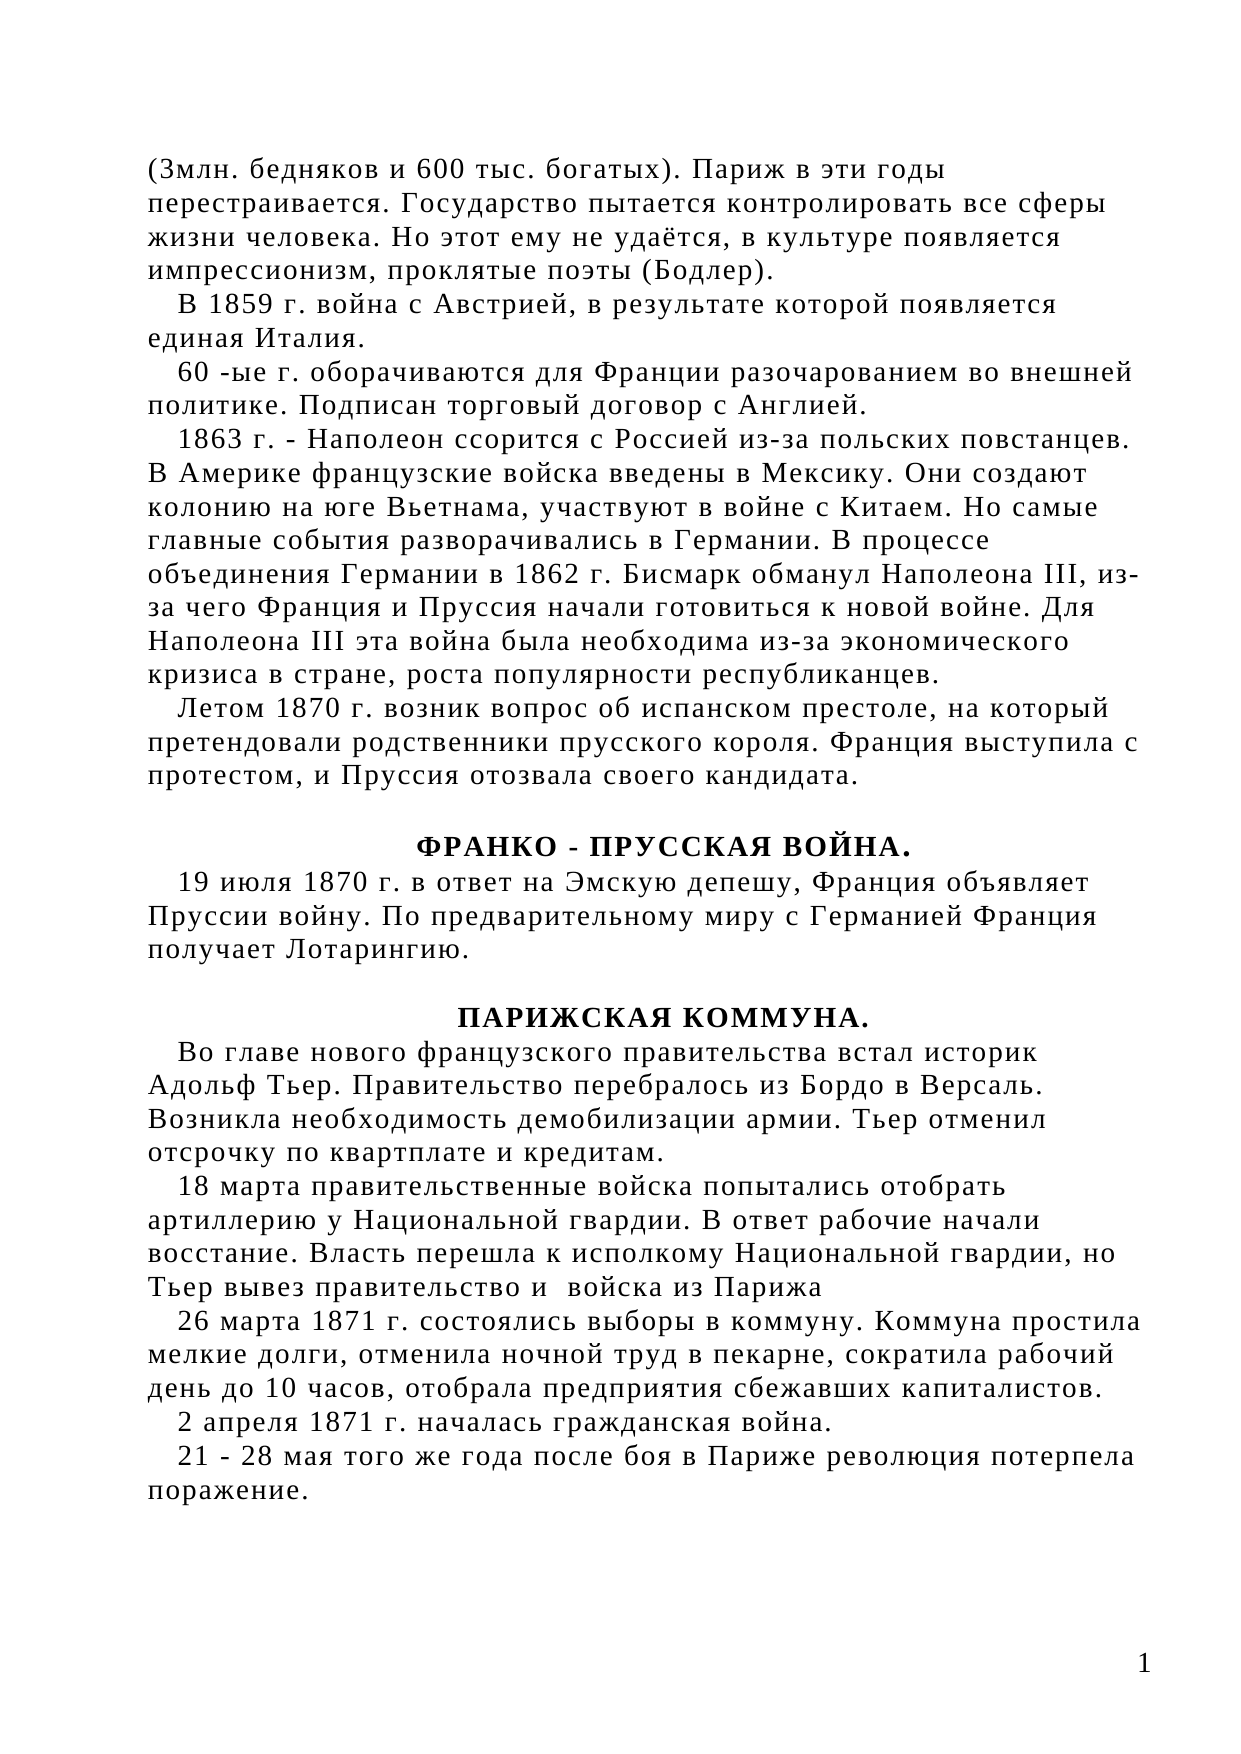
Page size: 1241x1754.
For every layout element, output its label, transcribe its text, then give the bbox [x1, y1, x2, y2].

text 26 марта 1871 г. состоялись выборы в коммуну. Коммуна простила мелкие долги, отменила ночной труд в пекарне, сократила рабочий день до 10 часов, отобрала предприятия сбежавших капиталистов. [148, 1303, 1149, 1404]
text ФРАНКО - ПРУССКАЯ ВОЙНА. [148, 826, 1149, 864]
text 21 - 28 мая того же года после боя в Париже революция потерпела поражение. [148, 1438, 1149, 1505]
text 2 апреля 1871 г. началась гражданская война. [148, 1404, 1149, 1438]
text Во главе нового французского правительства встал историк Адольф Тьер. Правительство перебралось из Бордо в Версаль. Возникла необходимость демобилизации армии. Тьер отменил отсрочку по квартплате и кредитам. [148, 1034, 1149, 1168]
text 1863 г. - Наполеон ссорится с Россией из-за польских повстанцев. В Америке французские войска введены в Мексику. Они создают колонию на юге Вьетнама, участвуют в войне с Китаем. Но самые главные события разворачивались в Германии. В процессе объединения Германии в 1862 г. Бисмарк обманул Наполеона III, из-за чего Франция и Пруссия начали готовиться к новой войне. Для Наполеона III эта война была необходима из-за экономического кризиса в стране, роста популярности республиканцев. [148, 422, 1149, 690]
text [148, 152, 1149, 286]
text 60 -ые г. оборачиваются для Франции разочарованием во внешней политике. Подписан торговый договор с Англией. [148, 354, 1149, 421]
text Летом 1870 г. возник вопрос об испанском престоле, на который претендовали родственники прусского короля. Франция выступила с протестом, и Пруссия отозвала своего кандидата. [148, 690, 1149, 791]
text В 1859 г. война с Австрией, в результате которой появляется единая Италия. [148, 286, 1149, 353]
text 19 июля 1870 г. в ответ на Эмскую депешу, Франция объявляет Пруссии войну. По предварительному миру с Германией Франция получает Лотарингию. [148, 864, 1149, 965]
text 18 марта правительственные войска попытались отобрать артиллерию у Национальной гвардии. В ответ рабочие начали восстание. Власть перешла к исполкому Национальной гвардии, но Тьер вывез правительство и войска из Парижа [148, 1168, 1149, 1303]
text ПАРИЖСКАЯ КОММУНА. [148, 1000, 1149, 1033]
